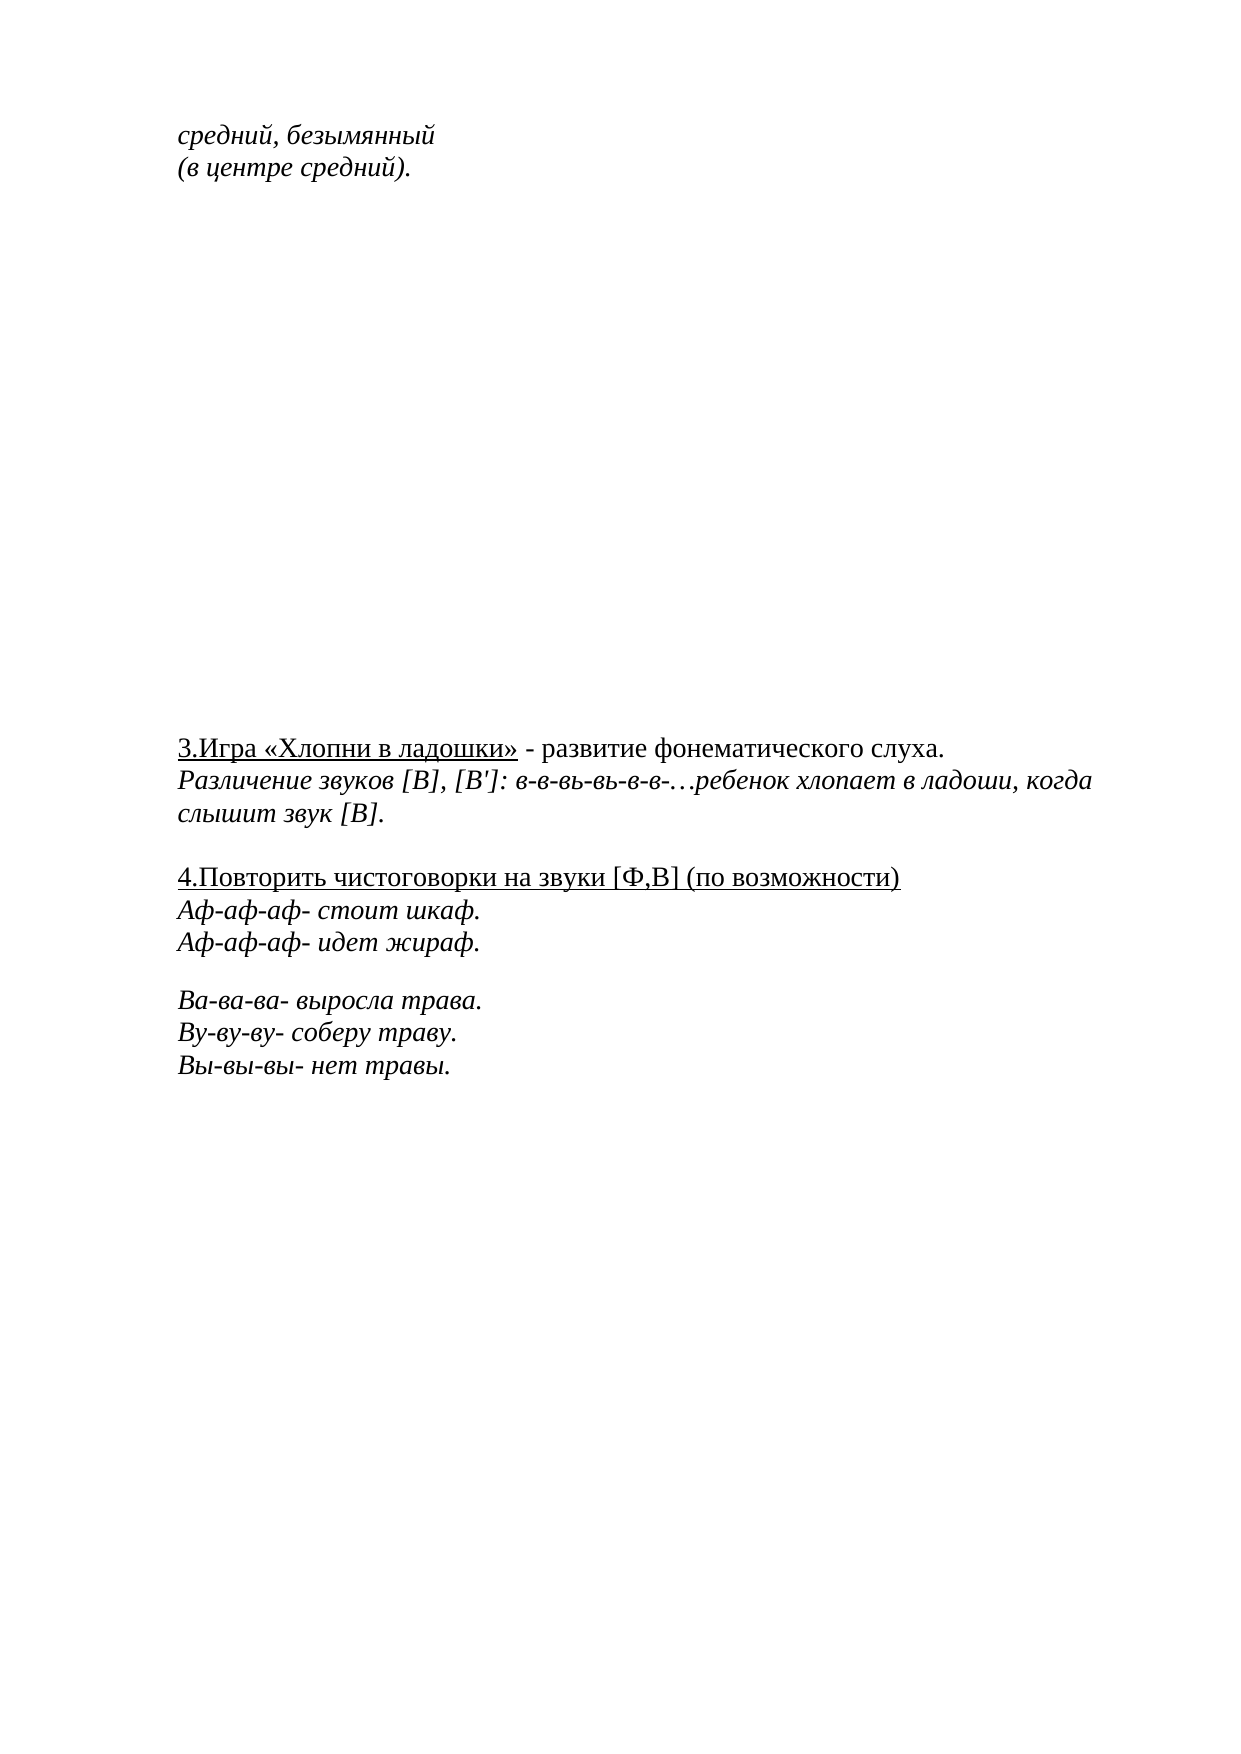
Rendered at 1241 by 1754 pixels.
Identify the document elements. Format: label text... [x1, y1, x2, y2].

text Различение звуков [В], [В']: в-в-вь-вь-в-в-…ребенок хлопает в ладоши, когда слышит звук [В]. [177, 763, 1152, 828]
text 4.Повторить чистоговорки на звуки [Ф,В] (по возможности) [177, 861, 1152, 893]
text Ву-ву-ву- соберу траву. [177, 1015, 1152, 1048]
text Аф-аф-аф- стоит шкаф. [177, 893, 1152, 925]
text средний, безымянный [177, 118, 1152, 151]
text Аф-аф-аф- идет жираф. [177, 925, 1152, 958]
text Вы-вы-вы- нет травы. [177, 1048, 1152, 1080]
text (в центре средний). [177, 151, 1152, 183]
text 3.Игра «Хлопни в ладошки» - развитие фонематического слуха. [177, 731, 1152, 763]
text Ва-ва-ва- выросла трава. [177, 983, 1152, 1015]
